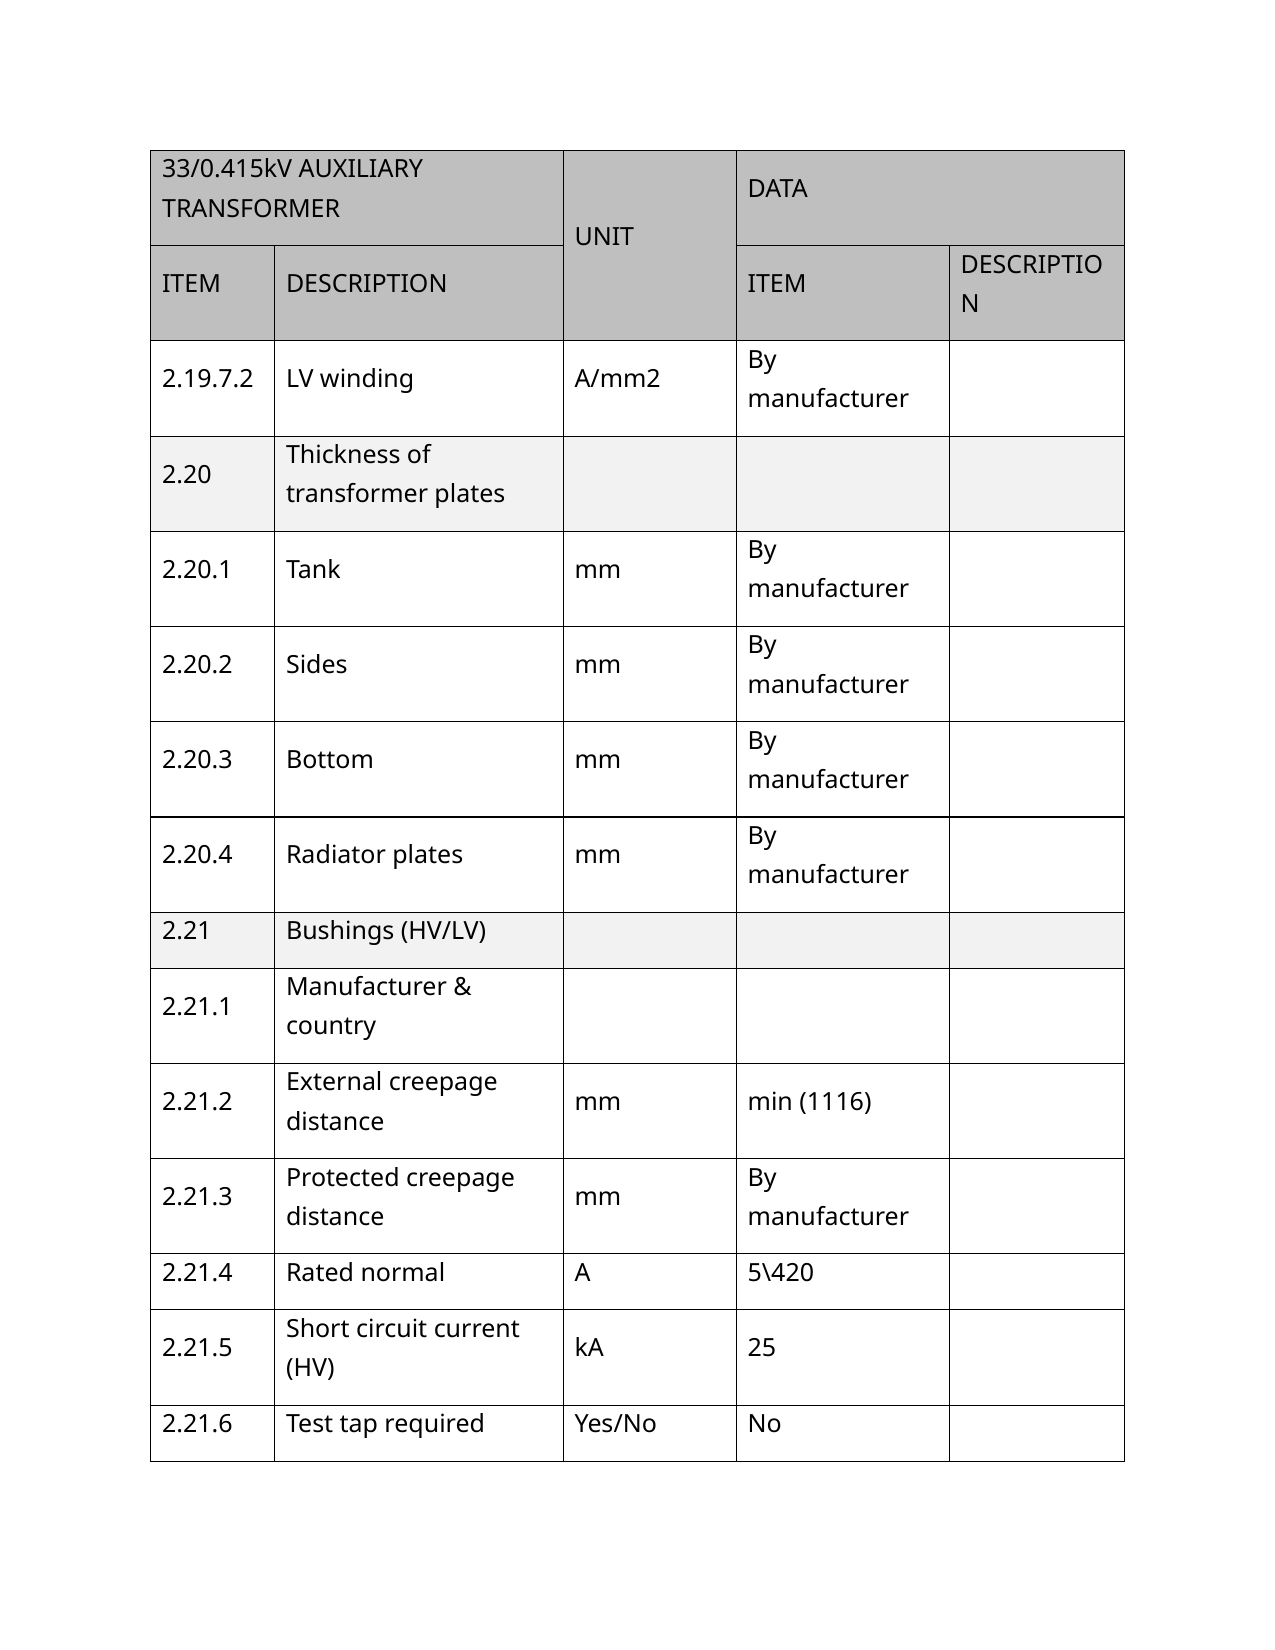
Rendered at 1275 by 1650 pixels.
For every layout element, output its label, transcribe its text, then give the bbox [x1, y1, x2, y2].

table_cell mm [564, 1064, 736, 1158]
table_cell 2.21.5 [151, 1310, 274, 1404]
table_cell [950, 818, 1124, 912]
table_cell By manufacturer [737, 532, 949, 626]
table_cell LV winding [275, 341, 563, 436]
table_cell mm [564, 532, 736, 626]
table_cell [950, 1159, 1124, 1253]
table_cell Manufacturer & country [275, 969, 563, 1063]
table_cell 2.20.1 [151, 532, 274, 626]
table_cell [950, 532, 1124, 626]
table_cell Test tap required [275, 1406, 563, 1461]
table_cell By manufacturer [737, 818, 949, 912]
table_cell ITEM [151, 246, 274, 340]
table_cell 2.20 [151, 437, 274, 531]
table_cell Short circuit current (HV) [275, 1310, 563, 1404]
table_cell 5\420 [737, 1254, 949, 1309]
table_cell [950, 1254, 1124, 1309]
table_cell 2.21.1 [151, 969, 274, 1063]
table_cell By manufacturer [737, 341, 949, 436]
table_cell 2.19.7.2 [151, 341, 274, 436]
table_cell A/mm2 [564, 341, 736, 436]
table_cell [564, 913, 736, 968]
table_cell Radiator plates [275, 818, 563, 912]
table_cell 25 [737, 1310, 949, 1404]
table_cell 2.20.2 [151, 627, 274, 721]
table_cell DESCRIPTION [950, 246, 1124, 340]
table_cell Yes/No [564, 1406, 736, 1461]
table_cell [950, 722, 1124, 816]
table_cell [737, 437, 949, 531]
table_cell [950, 969, 1124, 1063]
table_cell [564, 969, 736, 1063]
table_cell DESCRIPTION [275, 246, 563, 340]
table_cell 2.21 [151, 913, 274, 968]
table_cell ITEM [737, 246, 949, 340]
table_cell [950, 341, 1124, 436]
table_cell By manufacturer [737, 1159, 949, 1253]
table_cell Rated normal [275, 1254, 563, 1309]
table_cell [950, 437, 1124, 531]
table_cell Bushings (HV/LV) [275, 913, 563, 968]
table_cell [950, 1310, 1124, 1404]
table_cell 2.21.3 [151, 1159, 274, 1253]
table_cell kA [564, 1310, 736, 1404]
table_cell 2.21.4 [151, 1254, 274, 1309]
table_cell mm [564, 818, 736, 912]
table_cell [950, 1406, 1124, 1461]
table_cell [950, 627, 1124, 721]
table_cell 2.20.4 [151, 818, 274, 912]
table_header DATA [737, 151, 1124, 245]
table_cell 2.21.2 [151, 1064, 274, 1158]
table_cell min (1116) [737, 1064, 949, 1158]
table_cell Bottom [275, 722, 563, 816]
table_cell [737, 913, 949, 968]
table_cell mm [564, 1159, 736, 1253]
table_cell Sides [275, 627, 563, 721]
table_cell External creepage distance [275, 1064, 563, 1158]
table_cell 2.20.3 [151, 722, 274, 816]
table_cell Thickness of transformer plates [275, 437, 563, 531]
table_cell [564, 437, 736, 531]
table_cell [950, 913, 1124, 968]
table_cell By manufacturer [737, 627, 949, 721]
table_cell 2.21.6 [151, 1406, 274, 1461]
table_cell A [564, 1254, 736, 1309]
table_cell mm [564, 627, 736, 721]
table_cell Tank [275, 532, 563, 626]
table_cell No [737, 1406, 949, 1461]
table_cell [950, 1064, 1124, 1158]
table_header UNIT [564, 151, 736, 340]
table_cell [737, 969, 949, 1063]
table_header 33/0.415kV AUXILIARY TRANSFORMER [151, 151, 563, 245]
table_cell Protected creepage distance [275, 1159, 563, 1253]
table_cell mm [564, 722, 736, 816]
table_cell By manufacturer [737, 722, 949, 816]
